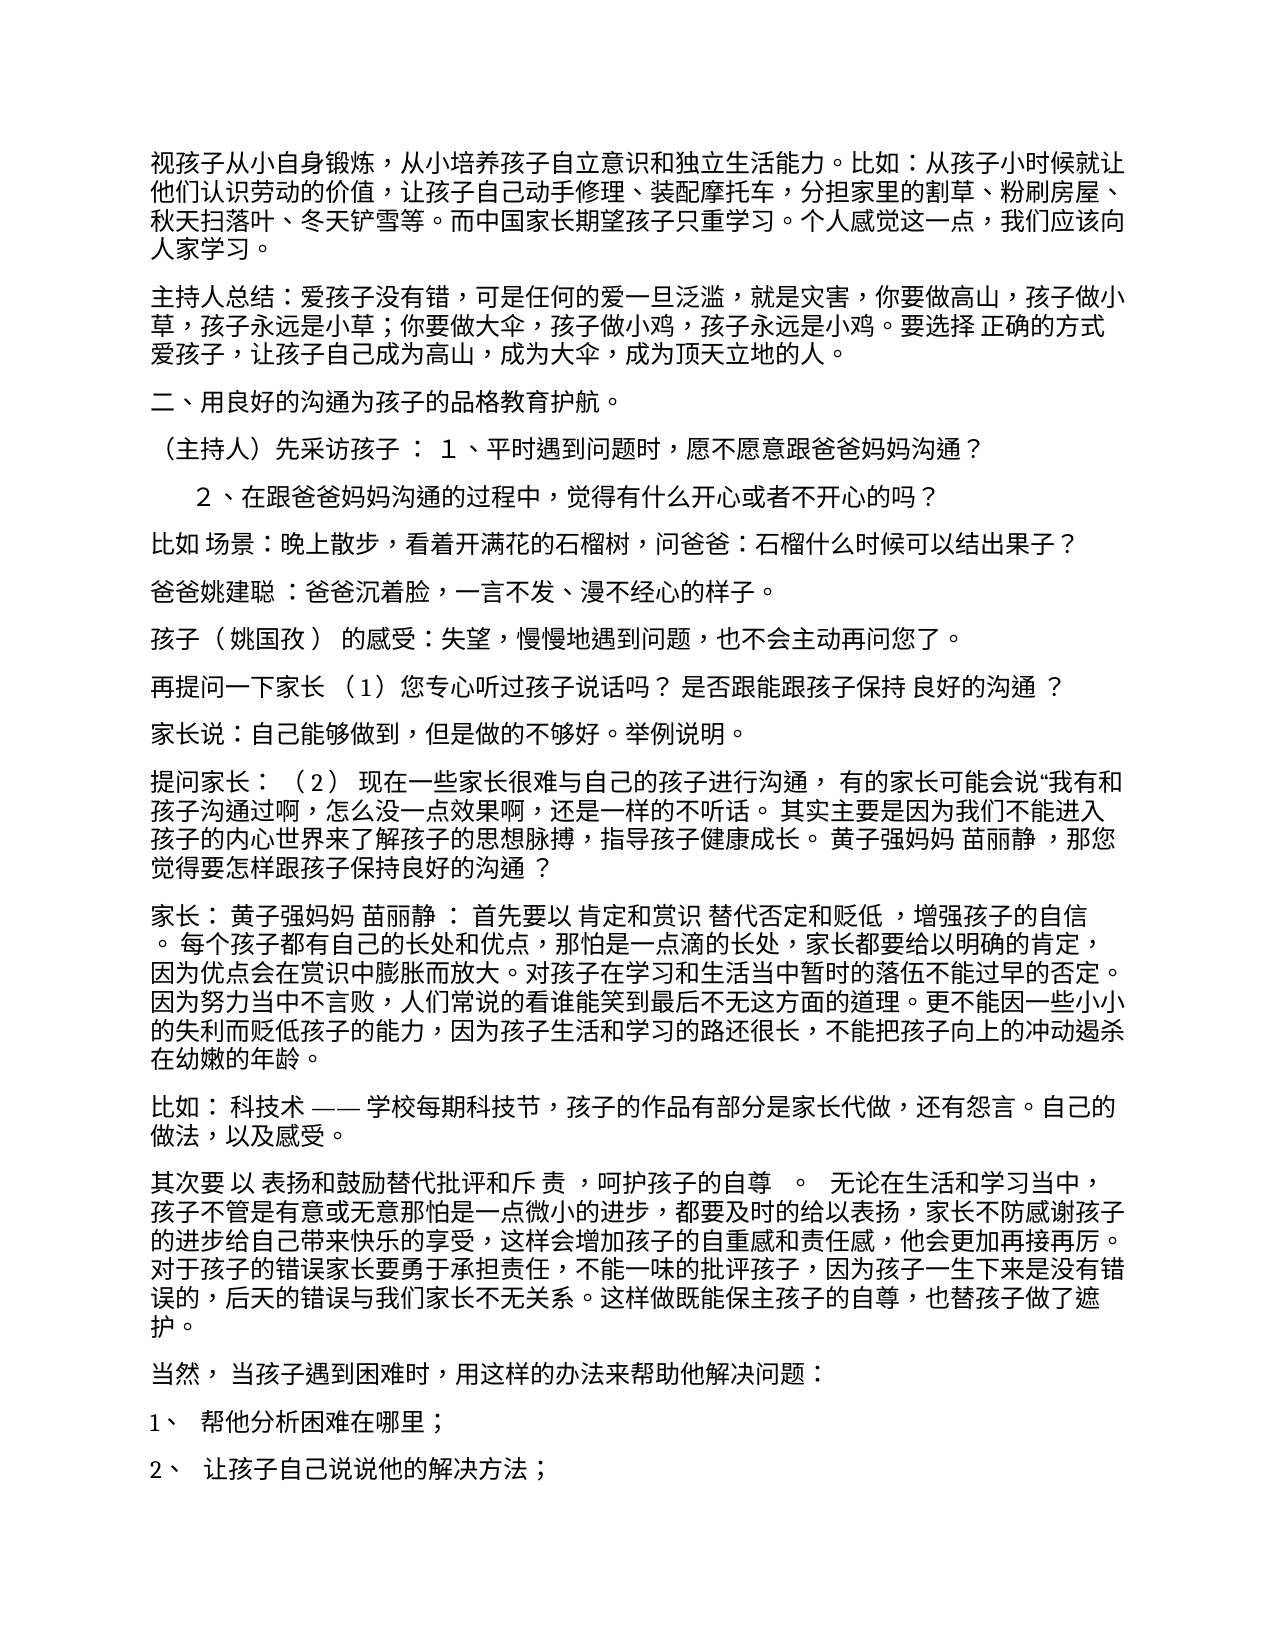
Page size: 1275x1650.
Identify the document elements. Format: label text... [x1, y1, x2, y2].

text 比如： 科技术 —— 学校每期科技节，孩子的作品有部分是家长代做，还有怨言。自己的做法，以及感受。 [150, 1094, 1125, 1151]
text 家长说：自己能够做到，但是做的不够好。举例说明。 [150, 721, 1125, 750]
text 主持人总结：爱孩子没有错，可是任何的爱一旦泛滥，就是灾害，你要做高山，孩子做小草，孩子永远是小草；你要做大伞，孩子做小鸡，孩子永远是小鸡。要选择 正确的方式爱孩子，让孩子自己成为高山，成为大伞，成为顶天立地的人。 [150, 284, 1125, 370]
text 家长： 黄子强妈妈 苗丽静 ： 首先要以 肯定和赏识 替代否定和贬低 ，增强孩子的自信 。 每个孩子都有自己的长处和优点，那怕是一点滴的长处，家长都要给以明确的肯定，因为优点会在赏识中膨胀而放大。对孩子在学习和生活当中暂时的落伍不能过早的否定。因为努力当中不言败，人们常说的看谁能笑到最后不无这方面的道理。更不能因一些小小的失利而贬低孩子的能力，因为孩子生活和学习的路还很长，不能把孩子向上的冲动遏杀在幼嫩的年龄。 [150, 902, 1125, 1075]
text 当然， 当孩子遇到困难时，用这样的办法来帮助他解决问题： [150, 1361, 1125, 1390]
text 比如 场景：晚上散步，看着开满花的石榴树，问爸爸：石榴什么时候可以结出果子？ [150, 531, 1125, 560]
text 2、 让孩子自己说说他的解决方法； [150, 1456, 1125, 1485]
text 二、用良好的沟通为孩子的品格教育护航。 [150, 389, 1125, 417]
text ２、在跟爸爸妈妈沟通的过程中，觉得有什么开心或者不开心的吗？ [150, 484, 1125, 512]
text 孩子（ 姚国孜 ） 的感受：失望，慢慢地遇到问题，也不会主动再问您了。 [150, 626, 1125, 655]
text 提问家长： （ 2 ） 现在一些家长很难与自己的孩子进行沟通， 有的家长可能会说“我有和孩子沟通过啊，怎么没一点效果啊，还是一样的不听话。 其实主要是因为我们不能进入孩子的内心世界来了解孩子的思想脉搏，指导孩子健康成长。 黄子强妈妈 苗丽静 ，那您觉得要怎样跟孩子保持良好的沟通 ？ [150, 769, 1125, 884]
text 再提问一下家长 （ 1 ）您专心听过孩子说话吗？ 是否跟能跟孩子保持 良好的沟通 ？ [150, 674, 1125, 702]
text （主持人）先采访孩子 ： １、平时遇到问题时，愿不愿意跟爸爸妈妈沟通？ [150, 436, 1125, 465]
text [150, 150, 1125, 265]
text 1、 帮他分析困难在哪里； [150, 1409, 1125, 1437]
text 其次要 以 表扬和鼓励替代批评和斥 责 ，呵护孩子的自尊 。 无论在生活和学习当中，孩子不管是有意或无意那怕是一点微小的进步，都要及时的给以表扬，家长不防感谢孩子的进步给自己带来快乐的享受，这样会增加孩子的自重感和责任感，他会更加再接再厉。对于孩子的错误家长要勇于承担责任，不能一味的批评孩子，因为孩子一生下来是没有错误的，后天的错误与我们家长不无关系。这样做既能保主孩子的自尊，也替孩子做了遮护。 [150, 1170, 1125, 1342]
text 爸爸姚建聪 ：爸爸沉着脸，一言不发、漫不经心的样子。 [150, 579, 1125, 607]
